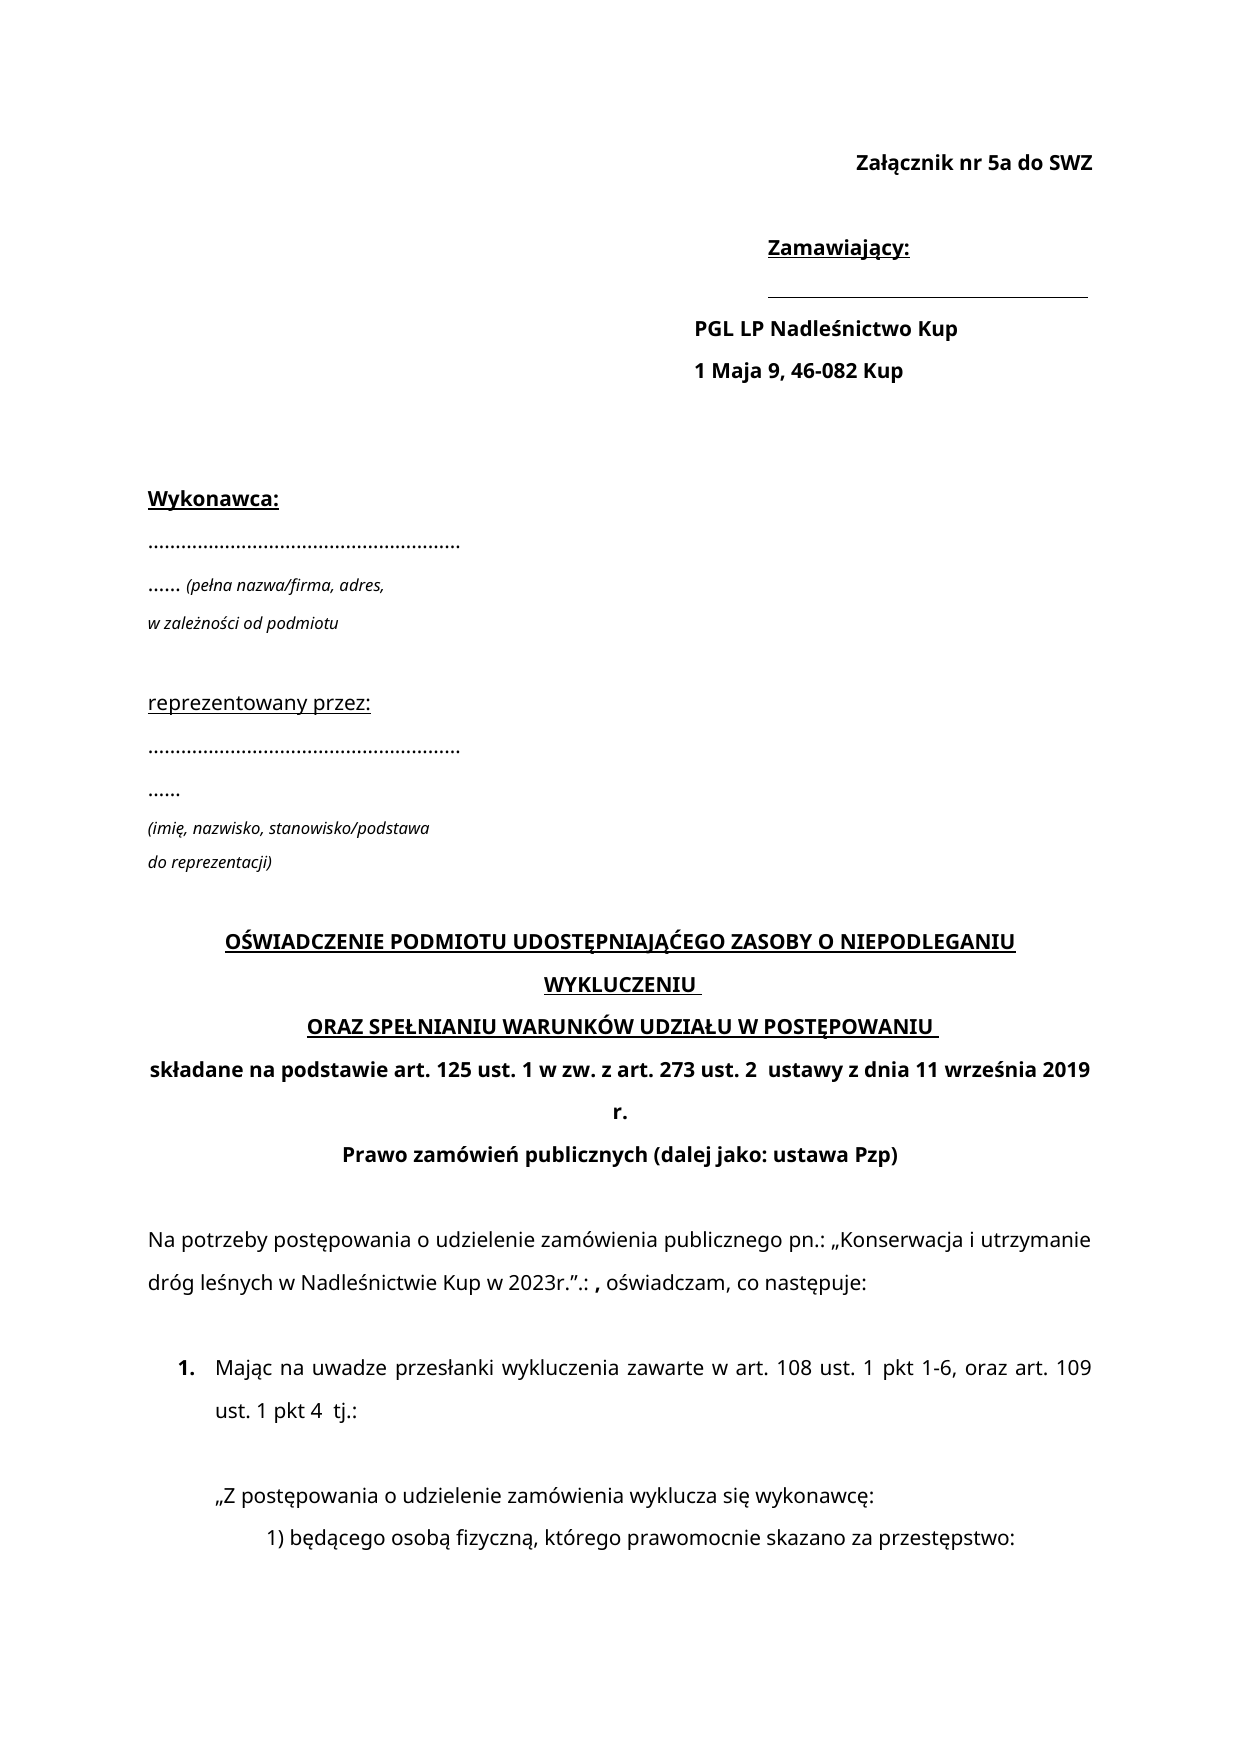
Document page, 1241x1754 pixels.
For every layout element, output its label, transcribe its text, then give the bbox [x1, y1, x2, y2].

text Wykonawca: [148, 484, 1093, 512]
text (imię, nazwisko, stanowisko/podstawa do reprezentacji) [148, 816, 472, 873]
text „Z postępowania o udzielenie zamówienia wyklucza się wykonawcę: [215, 1481, 1093, 1509]
text 1) będącego osobą fizyczną, którego prawomocnie skazano za przestępstwo: [266, 1523, 1093, 1552]
text 1 Maja 9, 46-082 Kup [694, 356, 1093, 385]
text Na potrzeby postępowania o udzielenie zamówienia publicznego pn.: „Konserwacja i utrzymanie dróg leśnych w Nadleśnictwie Kup w 2023r.”.: , oświadczam, co następuje: [148, 1225, 1093, 1296]
text Załącznik nr 5a do SWZ [162, 148, 1093, 176]
text Prawo zamówień publicznych (dalej jako: ustawa Pzp) [148, 1140, 1093, 1168]
text ……………………………………………………… (pełna nazwa/firma, adres, [148, 527, 472, 598]
text ORAZ SPEŁNIANIU WARUNKÓW UDZIAŁU W POSTĘPOWANIU [148, 1012, 1093, 1041]
text w zależności od podmiotu [148, 612, 472, 634]
text OŚWIADCZENIE PODMIOTU UDOSTĘPNIAJĄĆEGO ZASOBY O NIEPODLEGANIU WYKLUCZENIU [148, 927, 1093, 998]
text PGL LP Nadleśnictwo Kup [694, 275, 1093, 342]
text składane na podstawie art. 125 ust. 1 w zw. z art. 273 ust. 2 ustawy z dnia 11 września 2019 r. [148, 1055, 1093, 1126]
text reprezentowany przez: [148, 688, 1093, 717]
text Zamawiający: [694, 233, 1093, 261]
text ……………………………………………………… [148, 731, 472, 802]
list Mając na uwadze przesłanki wykluczenia zawarte w art. 108 ust. 1 pkt 1-6, oraz art. 109 ust. 1 pkt 4 tj.: [177, 1353, 1093, 1424]
